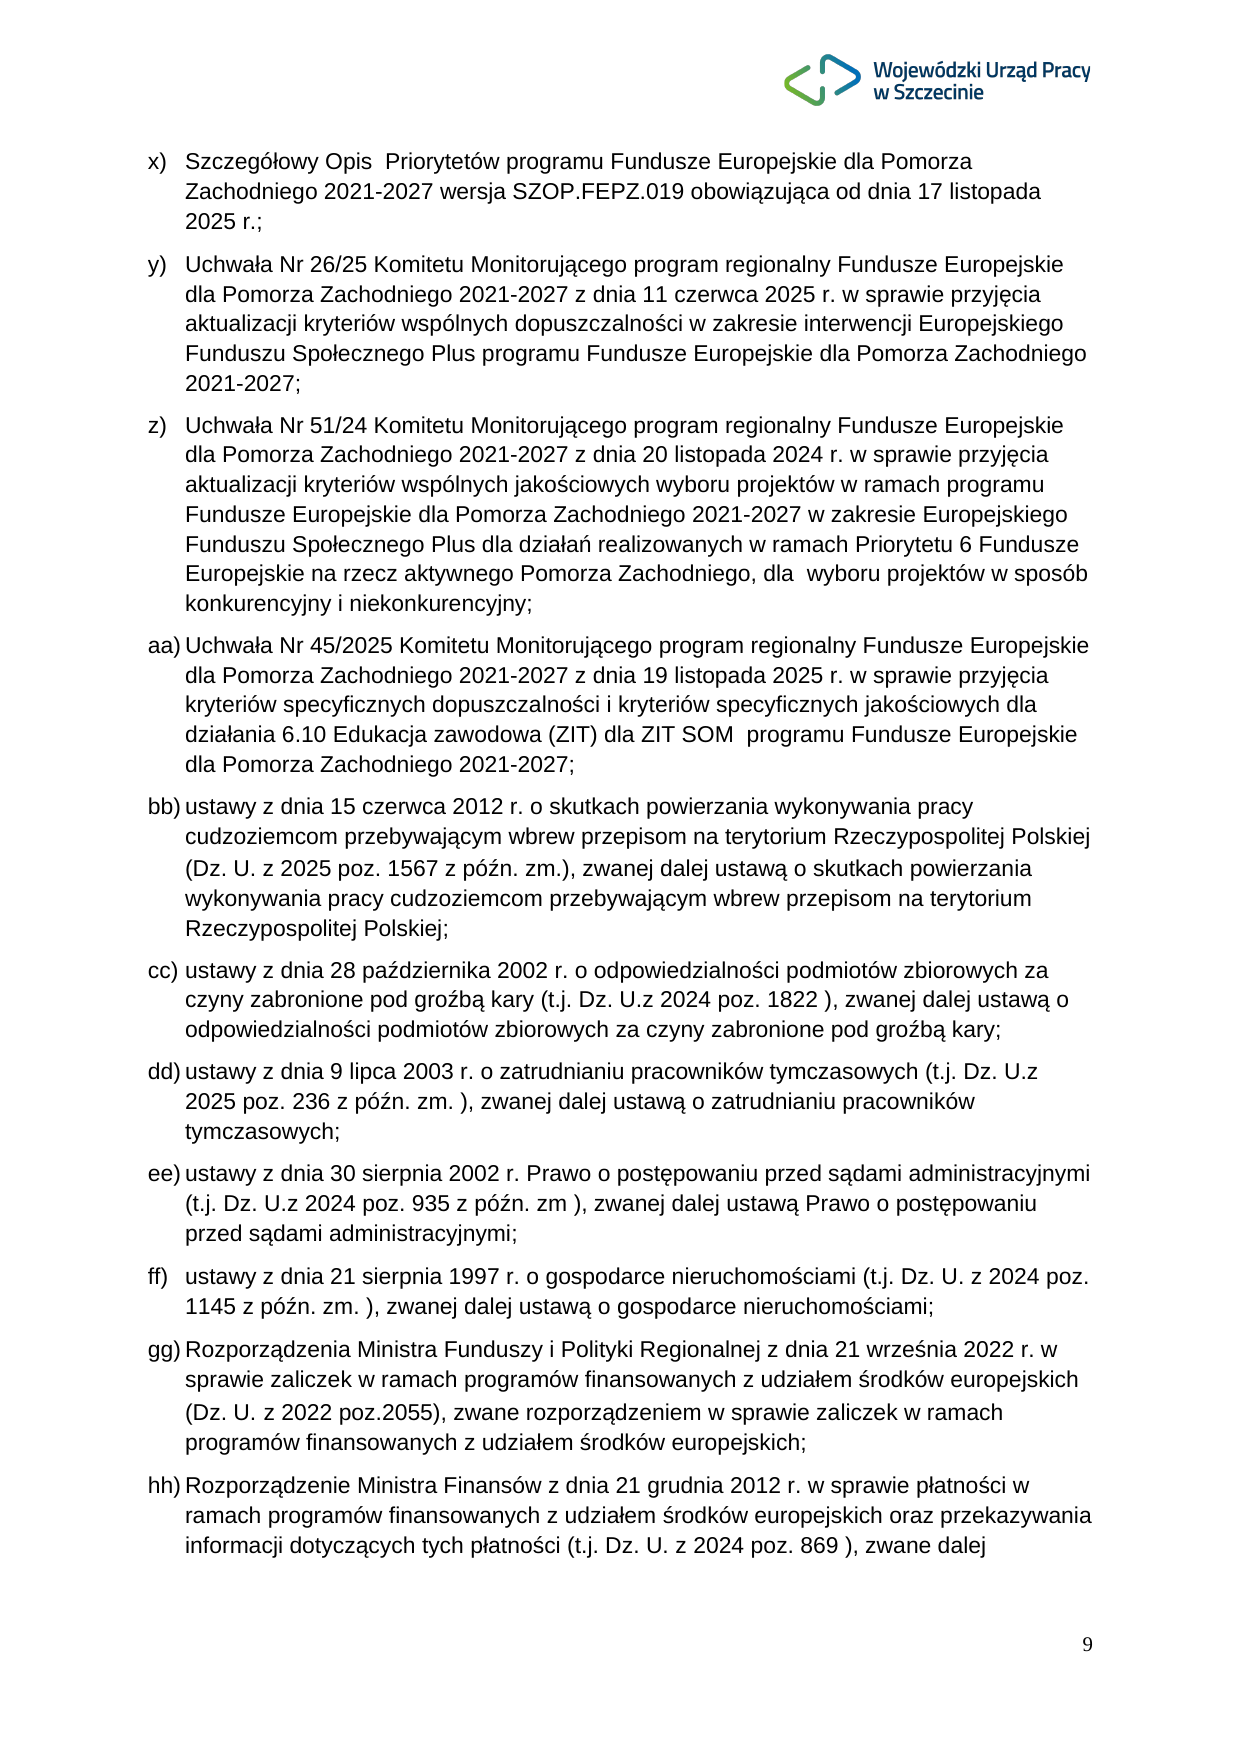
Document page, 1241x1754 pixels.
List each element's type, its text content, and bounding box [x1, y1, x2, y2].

list ustawy z dnia 21 sierpnia 1997 r. o gospodarce nieruchomościami (t.j. Dz. U. z 2024 poz. 1145 z późn. zm. ), zwanej dalej ustawą o gospodarce nieruchomościami; [148, 1263, 1092, 1319]
picture [784, 54, 1091, 106]
list ustawy z dnia 15 czerwca 2012 r. o skutkach powierzania wykonywania pracy cudzoziemcom przebywającym wbrew przepisom na terytorium Rzeczypospolitej Polskiej (Dz. U. z 2025 poz. 1567 z późn. zm.), zwanej dalej ustawą o skutkach powierzania wykonywania pracy cudzoziemcom przebywającym wbrew przepisom na terytorium Rzeczypospolitej Polskiej; [148, 793, 1092, 941]
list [148, 1472, 1092, 1559]
list ustawy z dnia 28 października 2002 r. o odpowiedzialności podmiotów zbiorowych za czyny zabronione pod groźbą kary (t.j. Dz. U.z 2024 poz. 1822 ), zwanej dalej ustawą o odpowiedzialności podmiotów zbiorowych za czyny zabronione pod groźbą kary; [148, 957, 1092, 1042]
list Szczegółowy Opis Priorytetów programu Fundusze Europejskie dla Pomorza Zachodniego 2021-2027 wersja SZOP.FEPZ.019 obowiązująca od dnia 17 listopada 2025 r.; [148, 148, 1092, 234]
list ustawy z dnia 30 sierpnia 2002 r. Prawo o postępowaniu przed sądami administracyjnymi (t.j. Dz. U.z 2024 poz. 935 z późn. zm ), zwanej dalej ustawą Prawo o postępowaniu przed sądami administracyjnymi; [148, 1160, 1092, 1247]
list Uchwała Nr 26/25 Komitetu Monitorującego program regionalny Fundusze Europejskie dla Pomorza Zachodniego 2021-2027 z dnia 11 czerwca 2025 r. w sprawie przyjęcia aktualizacji kryteriów wspólnych dopuszczalności w zakresie interwencji Europejskiego Funduszu Społecznego Plus programu Fundusze Europejskie dla Pomorza Zachodniego 2021-2027; [148, 251, 1092, 396]
list ustawy z dnia 9 lipca 2003 r. o zatrudnianiu pracowników tymczasowych (t.j. Dz. U.z 2025 poz. 236 z późn. zm. ), zwanej dalej ustawą o zatrudnianiu pracowników tymczasowych; [148, 1058, 1092, 1144]
list Rozporządzenia Ministra Funduszy i Polityki Regionalnej z dnia 21 września 2022 r. w sprawie zaliczek w ramach programów finansowanych z udziałem środków europejskich (Dz. U. z 2022 poz.2055), zwane rozporządzeniem w sprawie zaliczek w ramach programów finansowanych z udziałem środków europejskich; [148, 1336, 1092, 1456]
list Uchwała Nr 45/2025 Komitetu Monitorującego program regionalny Fundusze Europejskie dla Pomorza Zachodniego 2021-2027 z dnia 19 listopada 2025 r. w sprawie przyjęcia kryteriów specyficznych dopuszczalności i kryteriów specyficznych jakościowych dla działania 6.10 Edukacja zawodowa (ZIT) dla ZIT SOM programu Fundusze Europejskie dla Pomorza Zachodniego 2021-2027; [148, 632, 1092, 777]
list Uchwała Nr 51/24 Komitetu Monitorującego program regionalny Fundusze Europejskie dla Pomorza Zachodniego 2021-2027 z dnia 20 listopada 2024 r. w sprawie przyjęcia aktualizacji kryteriów wspólnych jakościowych wyboru projektów w ramach programu Fundusze Europejskie dla Pomorza Zachodniego 2021-2027 w zakresie Europejskiego Funduszu Społecznego Plus dla działań realizowanych w ramach Priorytetu 6 Fundusze Europejskie na rzecz aktywnego Pomorza Zachodniego, dla wyboru projektów w sposób konkurencyjny i niekonkurencyjny; [148, 412, 1092, 616]
